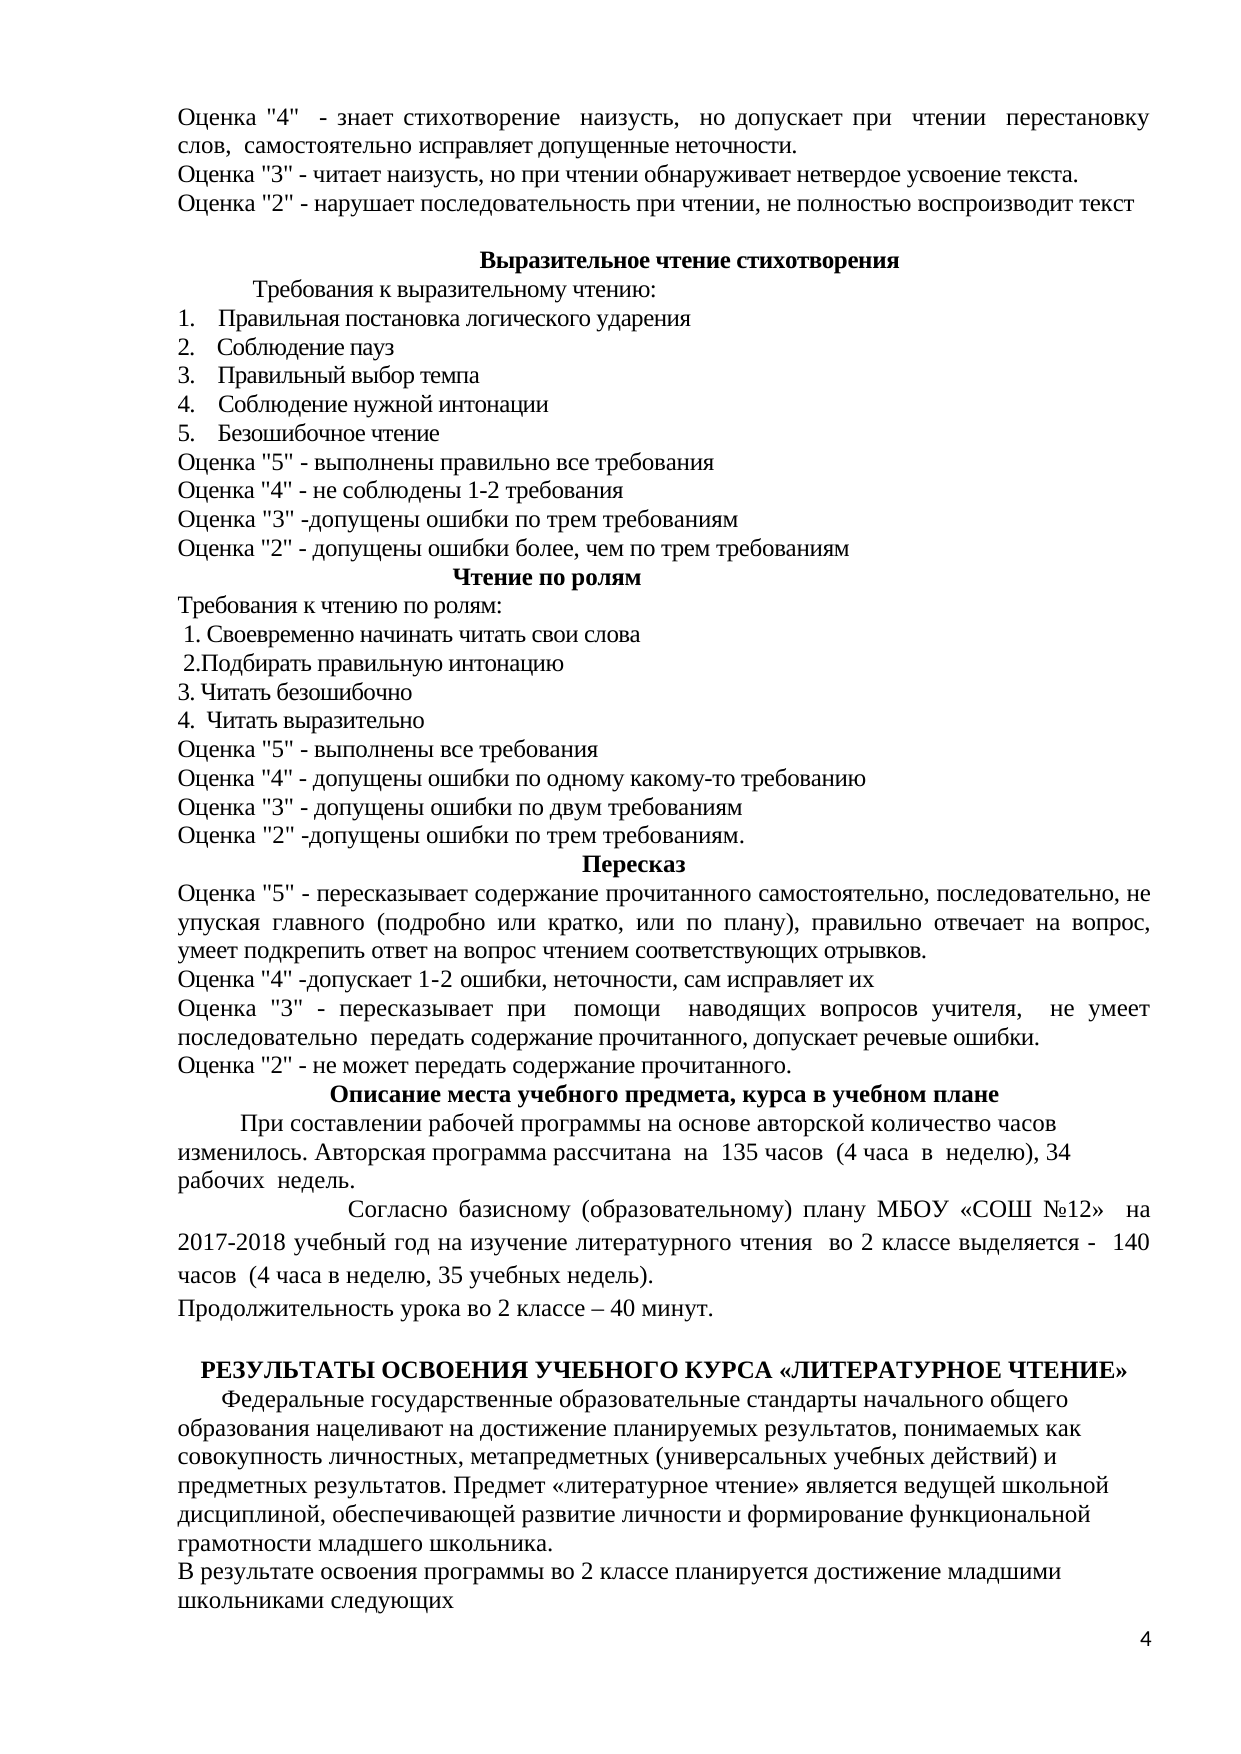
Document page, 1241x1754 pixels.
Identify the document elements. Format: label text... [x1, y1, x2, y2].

text Согласно базисному (образовательному) плану МБОУ «СОШ №12» на 2017-2018 учебный год на изучение литературного чтения во 2 классе выделяется - 140 часов (4 часа в неделю, 35 учебных недель). [177, 1194, 1152, 1289]
text 1. Правильная постановка логического ударения [177, 303, 1152, 332]
text 4. Читать выразительно [177, 706, 1152, 734]
text Выразительное чтение стихотворения [252, 246, 1152, 274]
text При составлении рабочей программы на основе авторской количество часов изменилось. Авторская программа рассчитана на 135 часов (4 часа в неделю), 34 рабочих недель. [177, 1108, 1152, 1194]
text Пересказ [252, 849, 1152, 878]
text Оценка "3" - пересказывает при помощи наводящих вопросов учителя, не умеет последовательно передать содержание прочитанного, допускает речевые ошибки. [177, 993, 1152, 1051]
text Оценка "4" - знает стихотворение наизусть, но допускает при чтении перестановку слов, самостоятельно исправляет допущенные неточности. [177, 102, 1152, 159]
text Федеральные государственные образовательные стандарты начального общего образования нацеливают на достижение планируемых результатов, понимаемых как совокупность личностных, метапредметных (универсальных учебных действий) и предметных результатов. Предмет «литературное чтение» является ведущей школьной дисциплиной, обеспечивающей развитие личности и формирование функциональной грамотности младшего школьника. [177, 1384, 1152, 1556]
text Оценка "4" - допущены ошибки по одному какому-то требованию [177, 763, 1152, 792]
text Оценка "3" - допущены ошибки по двум требованиям [177, 792, 1152, 821]
text Оценка "2" - нарушает последовательность при чтении, не полностью воспроизводит текст [177, 188, 1152, 217]
text 3. Читать безошибочно [177, 677, 1152, 706]
text Оценка "3" - читает наизусть, но при чтении обнаруживает нетвердое усвоение текста. [177, 159, 1152, 188]
text Оценка "5" - пересказывает содержание прочитанного самостоятельно, последовательно, не упуская главного (подробно или кратко, или по плану), правильно отвечает на вопрос, умеет подкрепить ответ на вопрос чтением соответствующих отрывков. [177, 878, 1152, 964]
text Оценка "3" -допущены ошибки по трем требованиям [177, 504, 1152, 533]
text Требования к чтению по ролям: [177, 591, 1152, 619]
text 5. Безошибочное чтение [177, 418, 1152, 447]
text Оценка "2" - допущены ошибки более, чем по трем требованиям [177, 533, 1152, 562]
text Требования к выразительному чтению: [252, 274, 1152, 303]
text 1. Своевременно начинать читать свои слова [177, 619, 1152, 648]
text 2.Подбирать правильную интонацию [177, 648, 1152, 677]
text Оценка "5" - выполнены все требования [177, 734, 1152, 763]
text Оценка "2" -допущены ошибки по трем требованиям. [177, 821, 1152, 849]
text Чтение по ролям [252, 562, 1152, 591]
text 3. Правильный выбор темпа [177, 361, 1152, 389]
text В результате освоения программы во 2 классе планируется достижение младшими школьниками следующих [177, 1556, 1152, 1614]
text Описание места учебного предмета, курса в учебном плане [177, 1079, 1152, 1108]
text Продолжительность урока во 2 классе – 40 минут. [177, 1293, 1152, 1322]
text Оценка "4" - не соблюдены 1-2 требования [177, 476, 1152, 504]
text 4. Соблюдение нужной интонации [177, 389, 1152, 418]
text 2. Соблюдение пауз [177, 332, 1152, 361]
text Оценка "4" -допускает 1-2 ошибки, неточности, сам исправляет их [177, 964, 1152, 993]
text Оценка "2" - не может передать содержание прочитанного. [177, 1051, 1152, 1079]
text Оценка "5" - выполнены правильно все требования [177, 447, 1152, 476]
text РЕЗУЛЬТАТЫ ОСВОЕНИЯ УЧЕБНОГО КУРСА «ЛИТЕРАТУРНОЕ ЧТЕНИЕ» [177, 1355, 1152, 1384]
